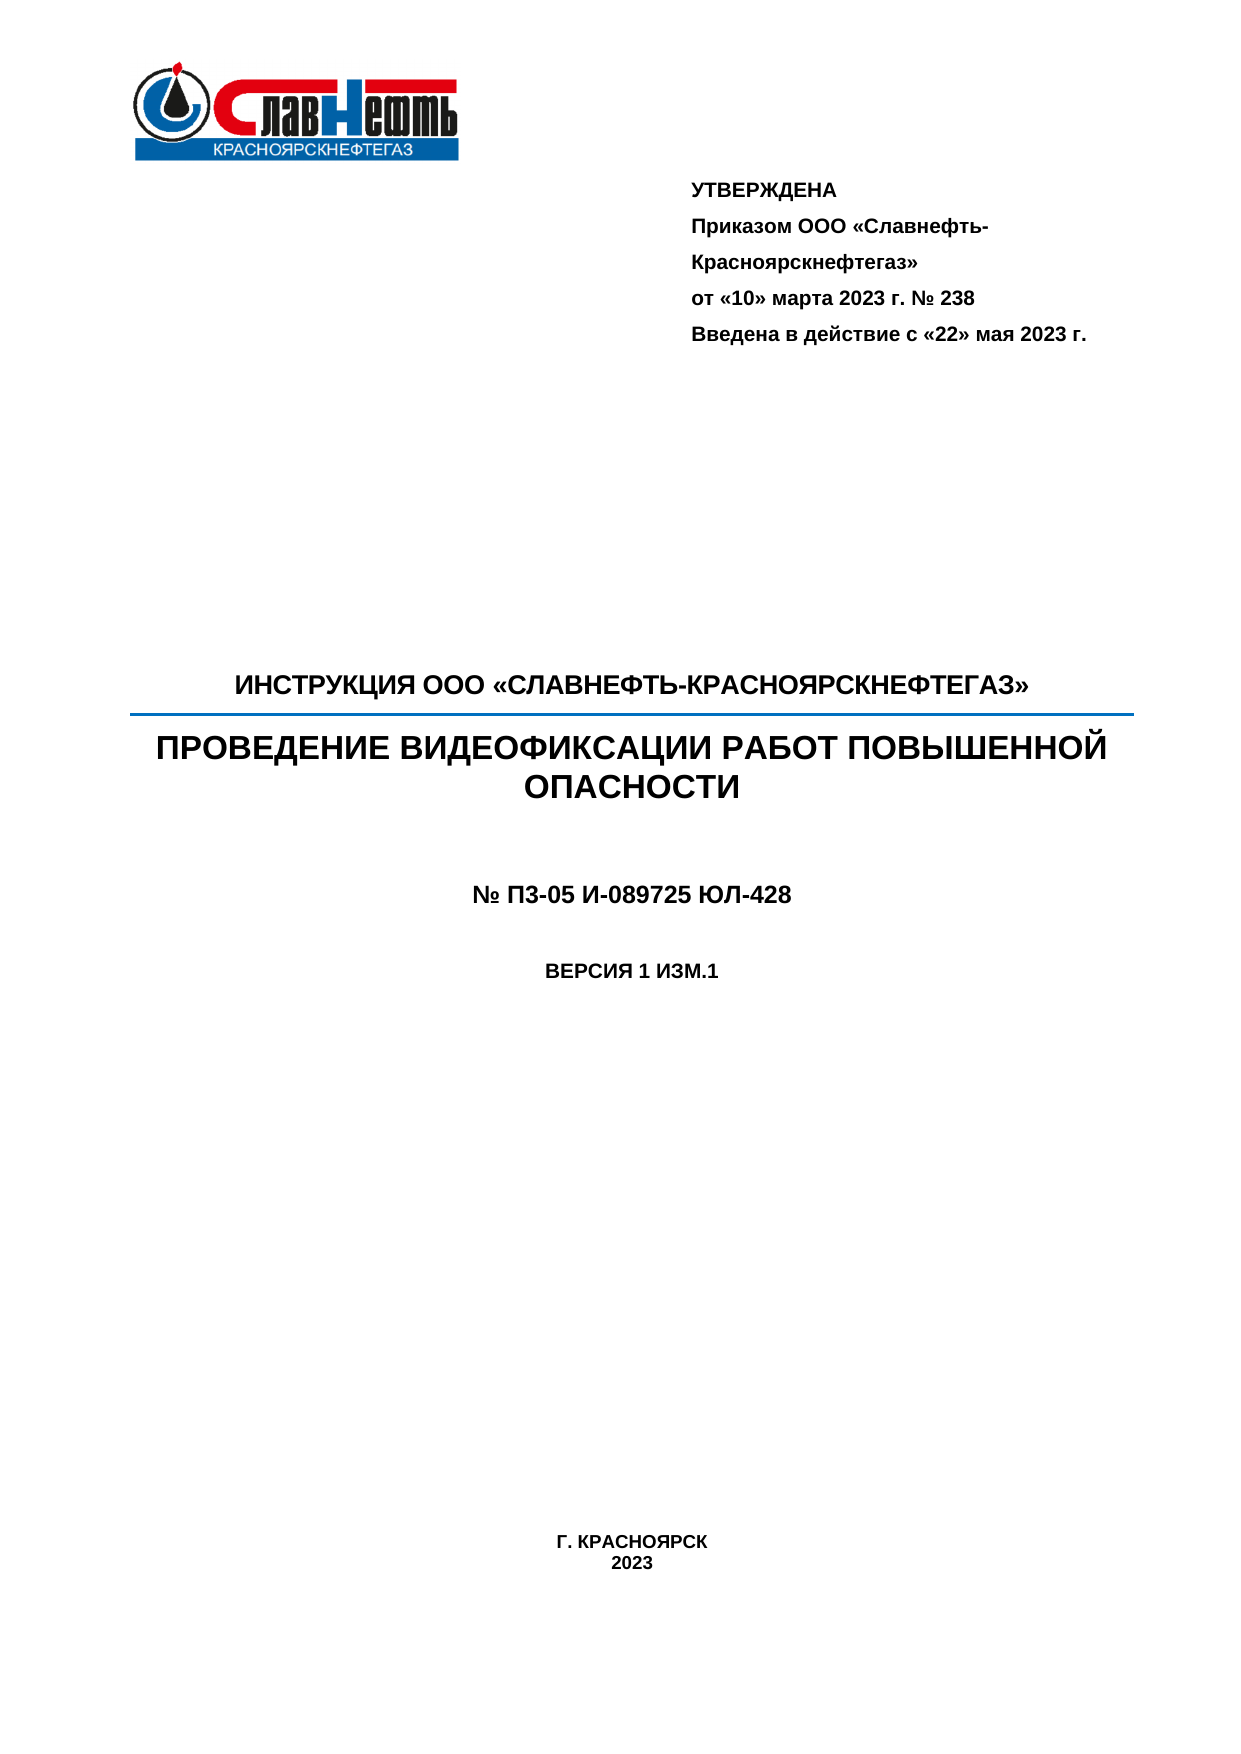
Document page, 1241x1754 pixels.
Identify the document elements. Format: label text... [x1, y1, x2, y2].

table_header ИНСТРУКЦИЯ ООО «СЛАВНЕФТЬ-КРАСНОЯРСКНЕФТЕГАЗ» [130, 669, 1134, 713]
text Г. КРАСНОЯРСК [130, 1531, 1134, 1552]
table_cell ПРОВЕДЕНИЕ ВИДЕОФИКСАЦИИ РАБОТ ПОВЫШЕННОЙ ОПАСНОСТИ [130, 716, 1134, 880]
text Приказом ООО «Славнефть-Красноярскнефтегаз» [691, 214, 1134, 273]
text 2023 [130, 1552, 1134, 1574]
text Введена в действие с «22» мая 2023 г. [691, 321, 1134, 345]
table_cell № П3-05 И-089725 ЮЛ-428 [130, 880, 1134, 959]
text от «10» марта 2023 г. № 238 [691, 286, 1134, 309]
text УТВЕРЖДЕНА [691, 178, 1134, 202]
table_cell ВЕРСИЯ 1 ИЗМ.1 [130, 959, 1134, 983]
